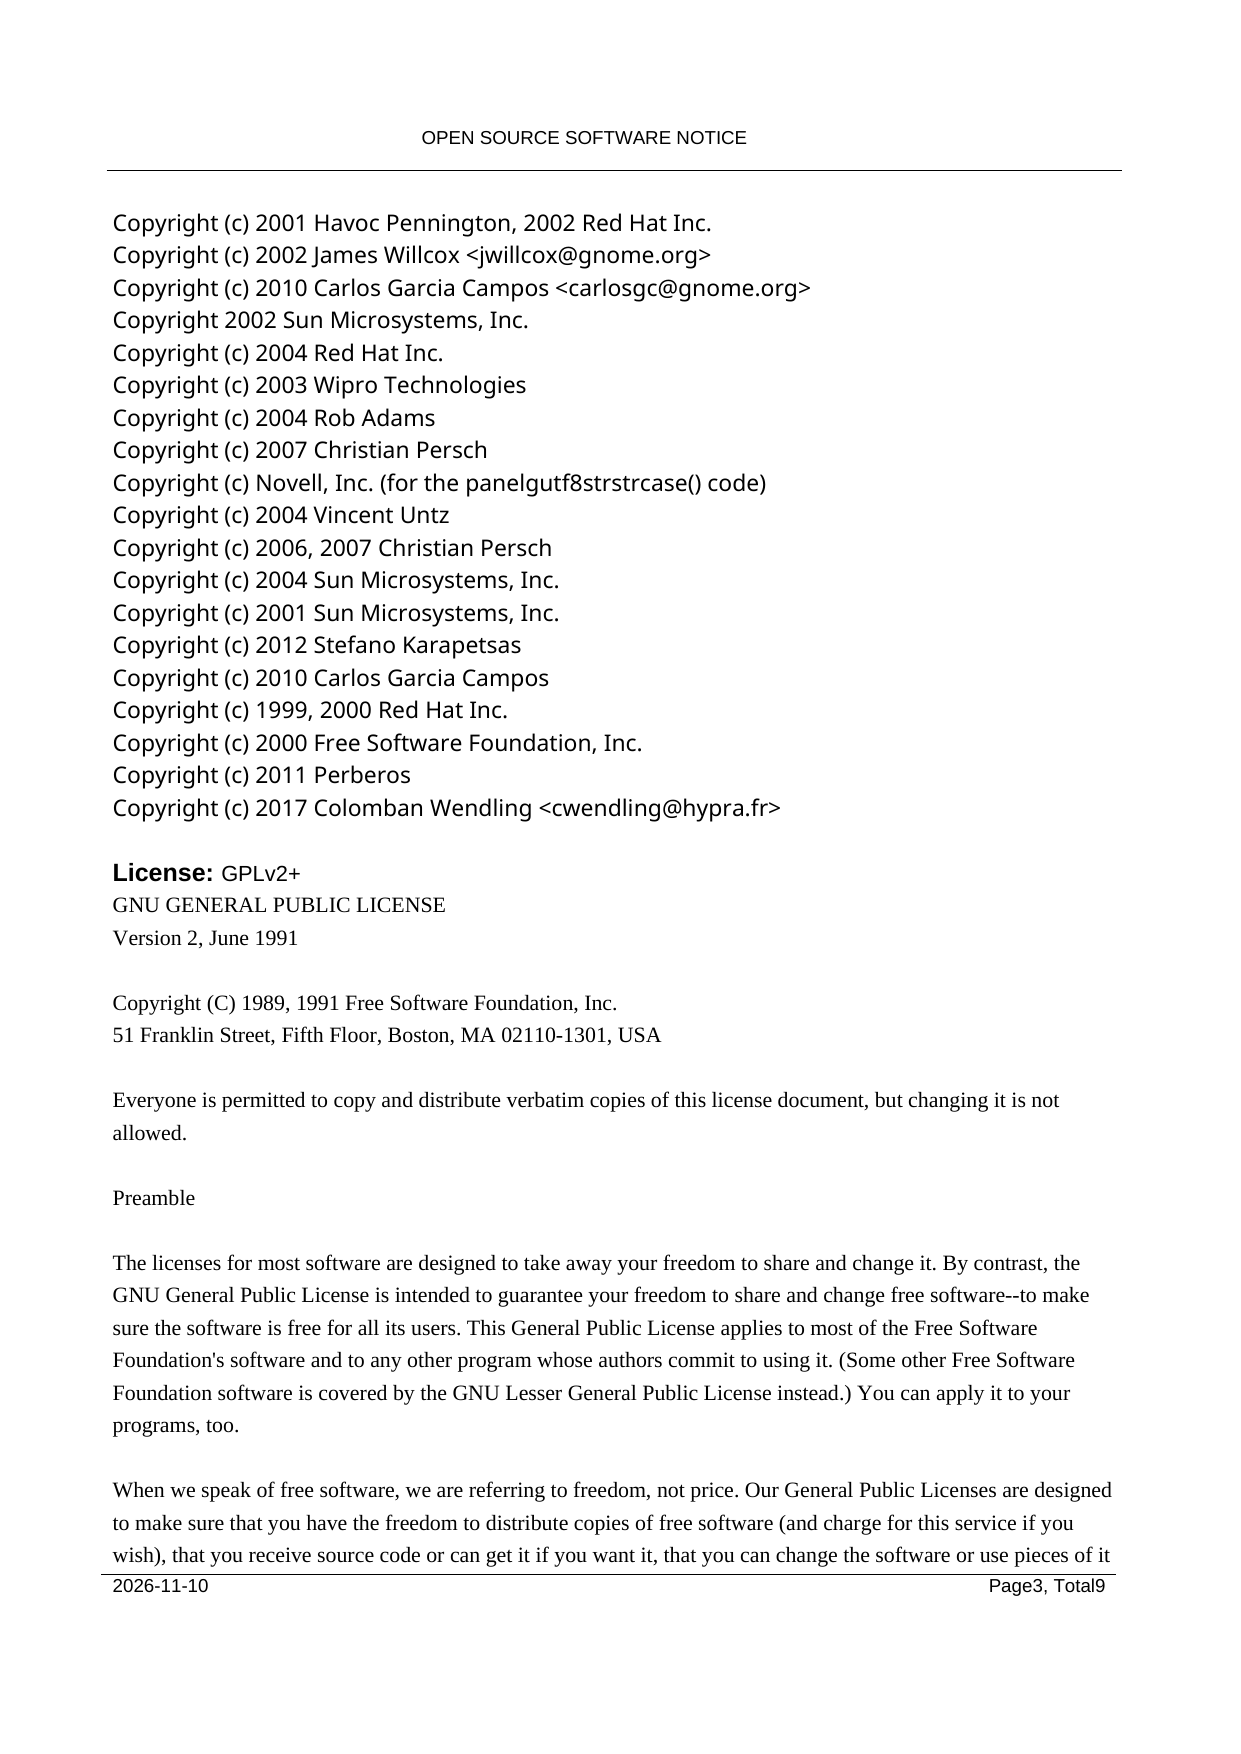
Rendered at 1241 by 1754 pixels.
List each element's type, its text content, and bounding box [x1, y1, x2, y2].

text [112, 206, 1128, 856]
text License: GPLv2+ [112, 856, 1128, 889]
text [112, 889, 1128, 1571]
